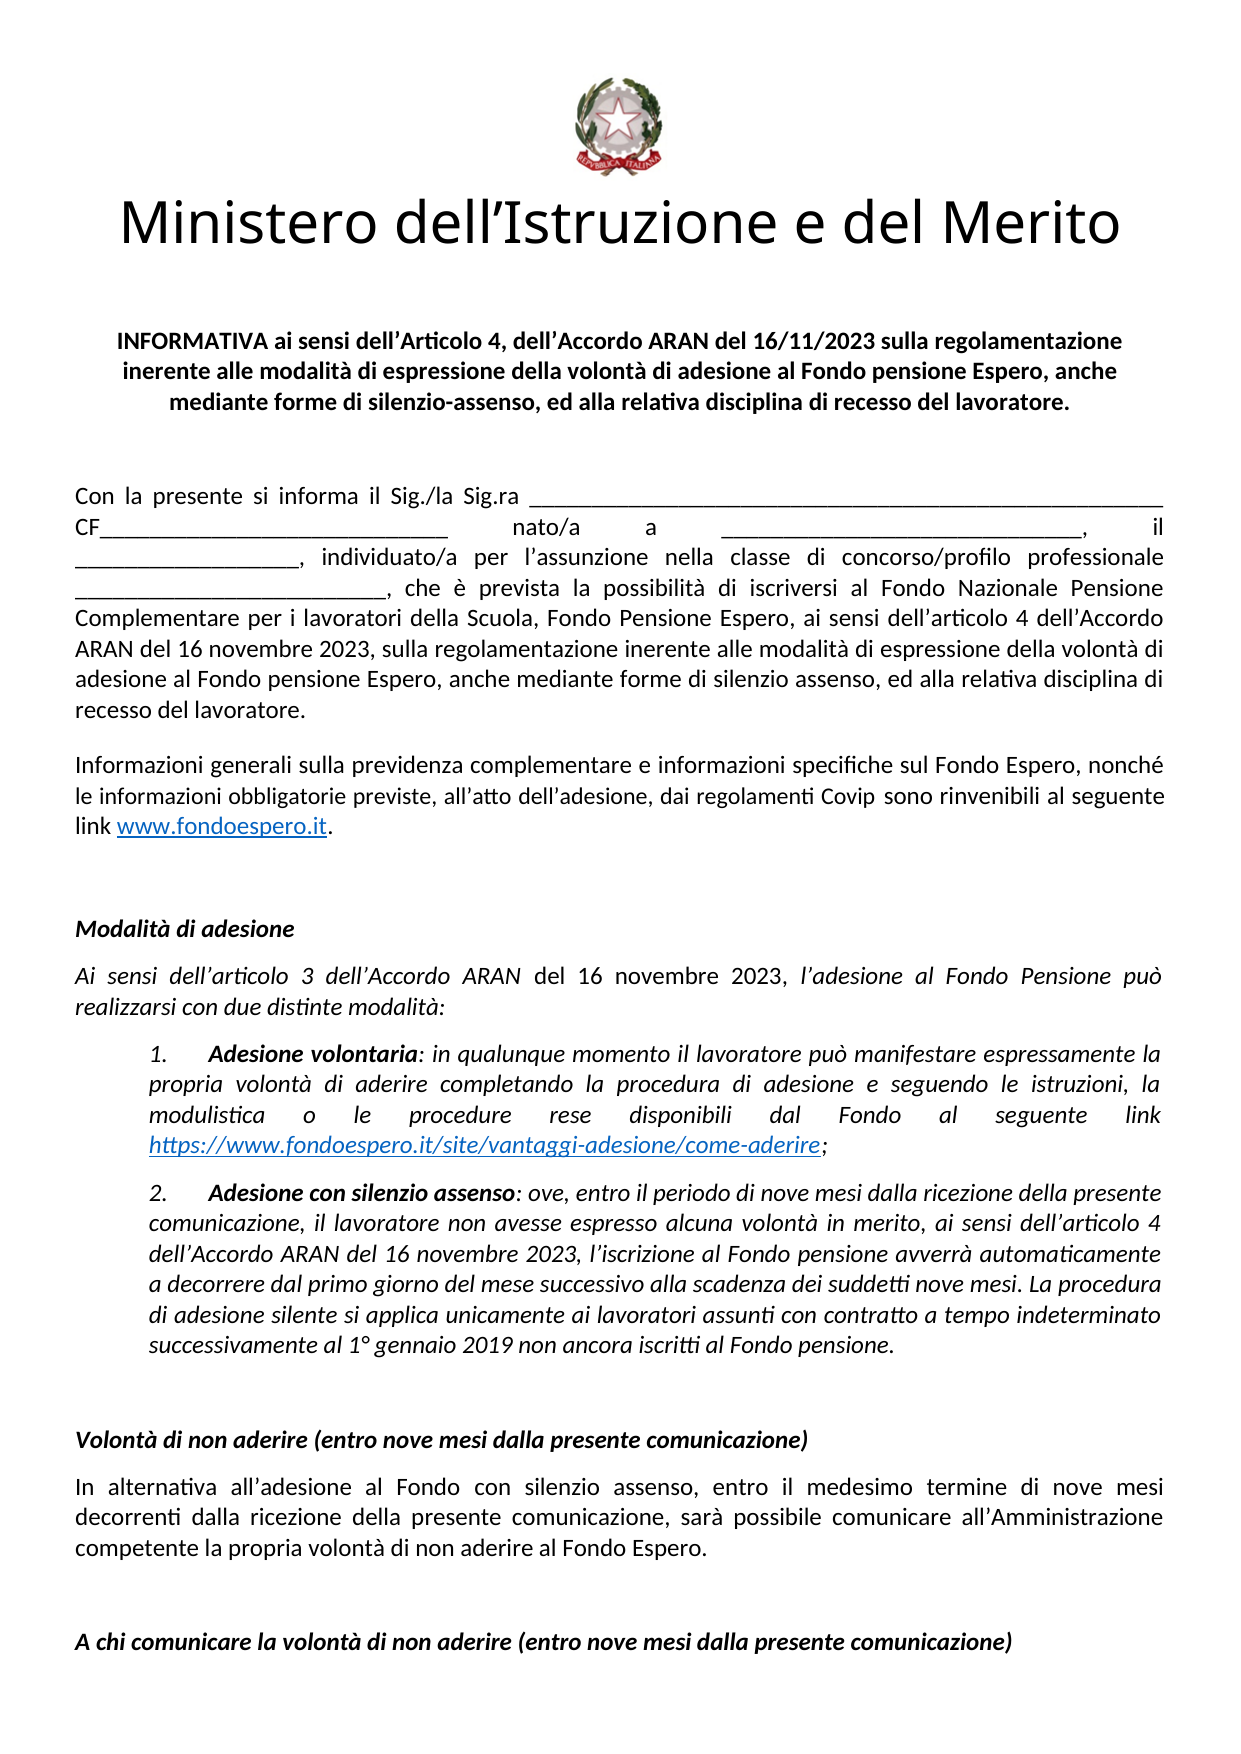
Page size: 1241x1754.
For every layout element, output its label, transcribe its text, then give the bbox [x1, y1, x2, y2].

text Informazioni generali sulla previdenza complementare e informazioni specifiche sul Fondo Espero, nonché le informazioni obbligatorie previste, all’atto dell’adesione, dai regolamenti Covip sono rinvenibili al seguente link www.fondoespero.it. [75, 749, 1165, 841]
text In alternativa all’adesione al Fondo con silenzio assenso, entro il medesimo termine di nove mesi decorrenti dalla ricezione della presente comunicazione, sarà possibile comunicare all’Amministrazione competente la propria volontà di non aderire al Fondo Espero. [75, 1471, 1165, 1562]
text Con la presente si informa il Sig./la Sig.ra ___________________________________________________ CF____________________________ nato/a a _____________________________, il __________________, individuato/a per l’assunzione nella classe di concorso/profilo professionale _________________________, che è prevista la possibilità di iscriversi al Fondo Nazionale Pensione Complementare per i lavoratori della Scuola, Fondo Pensione Espero, ai sensi dell’articolo 4 dell’Accordo ARAN del 16 novembre 2023, sulla regolamentazione inerente alle modalità di espressione della volontà di adesione al Fondo pensione Espero, anche mediante forme di silenzio assenso, ed alla relativa disciplina di recesso del lavoratore. [75, 480, 1165, 724]
text 2. Adesione con silenzio assenso: ove, entro il periodo di nove mesi dalla ricezione della presente comunicazione, il lavoratore non avesse espresso alcuna volontà in merito, ai sensi dell’articolo 4 dell’Accordo ARAN del 16 novembre 2023, l’iscrizione al Fondo pensione avverrà automaticamente a decorrere dal primo giorno del mese successivo alla scadenza dei suddetti nove mesi. La procedura di adesione silente si applica unicamente ai lavoratori assunti con contratto a tempo indeterminato successivamente al 1° gennaio 2019 non ancora iscritti al Fondo pensione. [149, 1177, 1165, 1360]
text 1. Adesione volontaria: in qualunque momento il lavoratore può manifestare espressamente la propria volontà di aderire completando la procedura di adesione e seguendo le istruzioni, la modulistica o le procedure rese disponibili dal Fondo al seguente link https://www.fondoespero.it/site/vantaggi-adesione/come-aderire; [149, 1038, 1165, 1160]
text A chi comunicare la volontà di non aderire (entro nove mesi dalla presente comunicazione) [75, 1626, 1165, 1657]
text Modalità di adesione [75, 913, 1165, 944]
picture [572, 73, 668, 181]
text Ai sensi dell’articolo 3 dell’Accordo ARAN del 16 novembre 2023, l’adesione al Fondo Pensione può realizzarsi con due distinte modalità: [75, 960, 1165, 1021]
text INFORMATIVA ai sensi dell’Articolo 4, dell’Accordo ARAN del 16/11/2023 sulla regolamentazione inerente alle modalità di espressione della volontà di adesione al Fondo pensione Espero, anche mediante forme di silenzio-assenso, ed alla relativa disciplina di recesso del lavoratore. [75, 325, 1165, 416]
text Volontà di non aderire (entro nove mesi dalla presente comunicazione) [75, 1424, 1165, 1454]
